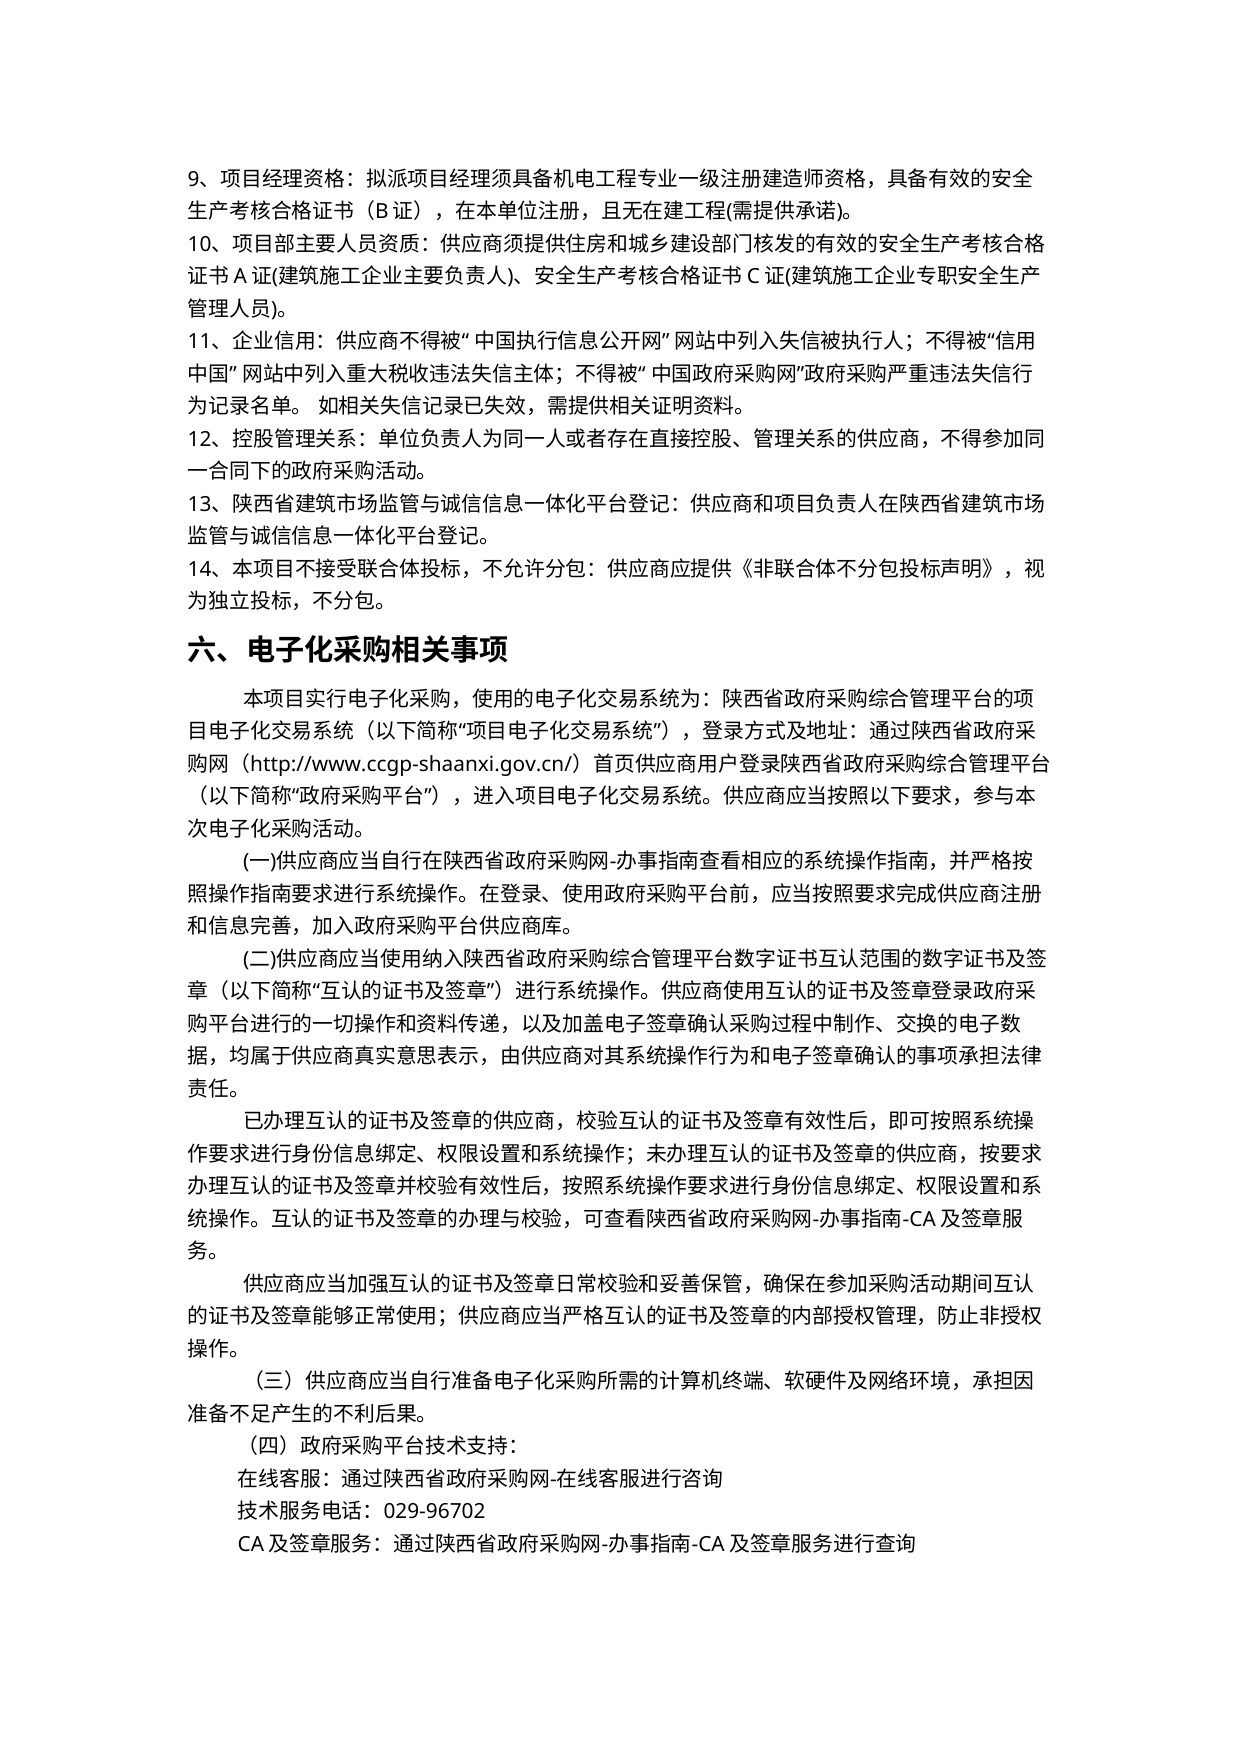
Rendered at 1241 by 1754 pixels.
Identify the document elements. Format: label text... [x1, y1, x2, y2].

text (一)供应商应当自行在陕西省政府采购网-办事指南查看相应的系统操作指南，并严格按照操作指南要求进行系统操作。在登录、使用政府采购平台前，应当按照要求完成供应商注册和信息完善，加入政府采购平台供应商库。 [187, 844, 1053, 942]
text 在线客服：通过陕西省政府采购网-在线客服进行咨询 [187, 1462, 1053, 1494]
text 11、企业信用：供应商不得被“ 中国执行信息公开网” 网站中列入失信被执行人；不得被“信用中国” 网站中列入重大税收违法失信主体；不得被“ 中国政府采购网”政府采购严重违法失信行为记录名单。 如相关失信记录已失效，需提供相关证明资料。 [187, 324, 1053, 422]
text 13、陕西省建筑市场监管与诚信信息一体化平台登记：供应商和项目负责人在陕西省建筑市场监管与诚信信息一体化平台登记。 [187, 487, 1053, 552]
text 12、控股管理关系：单位负责人为同一人或者存在直接控股、管理关系的供应商，不得参加同一合同下的政府采购活动。 [187, 422, 1053, 487]
text 供应商应当加强互认的证书及签章日常校验和妥善保管，确保在参加采购活动期间互认的证书及签章能够正常使用；供应商应当严格互认的证书及签章的内部授权管理，防止非授权操作。 [187, 1267, 1053, 1364]
text 9、项目经理资格：拟派项目经理须具备机电工程专业一级注册建造师资格，具备有效的安全生产考核合格证书（B证），在本单位注册，且无在建工程(需提供承诺)。 [187, 162, 1053, 227]
text (二)供应商应当使用纳入陕西省政府采购综合管理平台数字证书互认范围的数字证书及签章（以下简称“互认的证书及签章”）进行系统操作。供应商使用互认的证书及签章登录政府采购平台进行的一切操作和资料传递，以及加盖电子签章确认采购过程中制作、交换的电子数据，均属于供应商真实意思表示，由供应商对其系统操作行为和电子签章确认的事项承担法律责任。 [187, 942, 1053, 1104]
text 本项目实行电子化采购，使用的电子化交易系统为：陕西省政府采购综合管理平台的项目电子化交易系统（以下简称“项目电子化交易系统”），登录方式及地址：通过陕西省政府采购网（http://www.ccgp-shaanxi.gov.cn/）首页供应商用户登录陕西省政府采购综合管理平台（以下简称“政府采购平台”），进入项目电子化交易系统。供应商应当按照以下要求，参与本次电子化采购活动。 [187, 682, 1053, 844]
text CA及签章服务：通过陕西省政府采购网-办事指南-CA及签章服务进行查询 [187, 1527, 1053, 1559]
text （四）政府采购平台技术支持： [187, 1429, 1053, 1462]
text 已办理互认的证书及签章的供应商，校验互认的证书及签章有效性后，即可按照系统操作要求进行身份信息绑定、权限设置和系统操作；未办理互认的证书及签章的供应商，按要求办理互认的证书及签章并校验有效性后，按照系统操作要求进行身份信息绑定、权限设置和系统操作。互认的证书及签章的办理与校验，可查看陕西省政府采购网-办事指南-CA及签章服务。 [187, 1104, 1053, 1267]
text 14、本项目不接受联合体投标，不允许分包：供应商应提供《非联合体不分包投标声明》，视为独立投标，不分包。 [187, 552, 1053, 617]
text 技术服务电话：029-96702 [187, 1494, 1053, 1527]
text 10、项目部主要人员资质：供应商须提供住房和城乡建设部门核发的有效的安全生产考核合格证书A证(建筑施工企业主要负责人)、安全生产考核合格证书C证(建筑施工企业专职安全生产管理人员)。 [187, 227, 1053, 324]
text （三）供应商应当自行准备电子化采购所需的计算机终端、软硬件及网络环境，承担因准备不足产生的不利后果。 [187, 1364, 1053, 1429]
text 六、电子化采购相关事项 [187, 617, 1053, 682]
